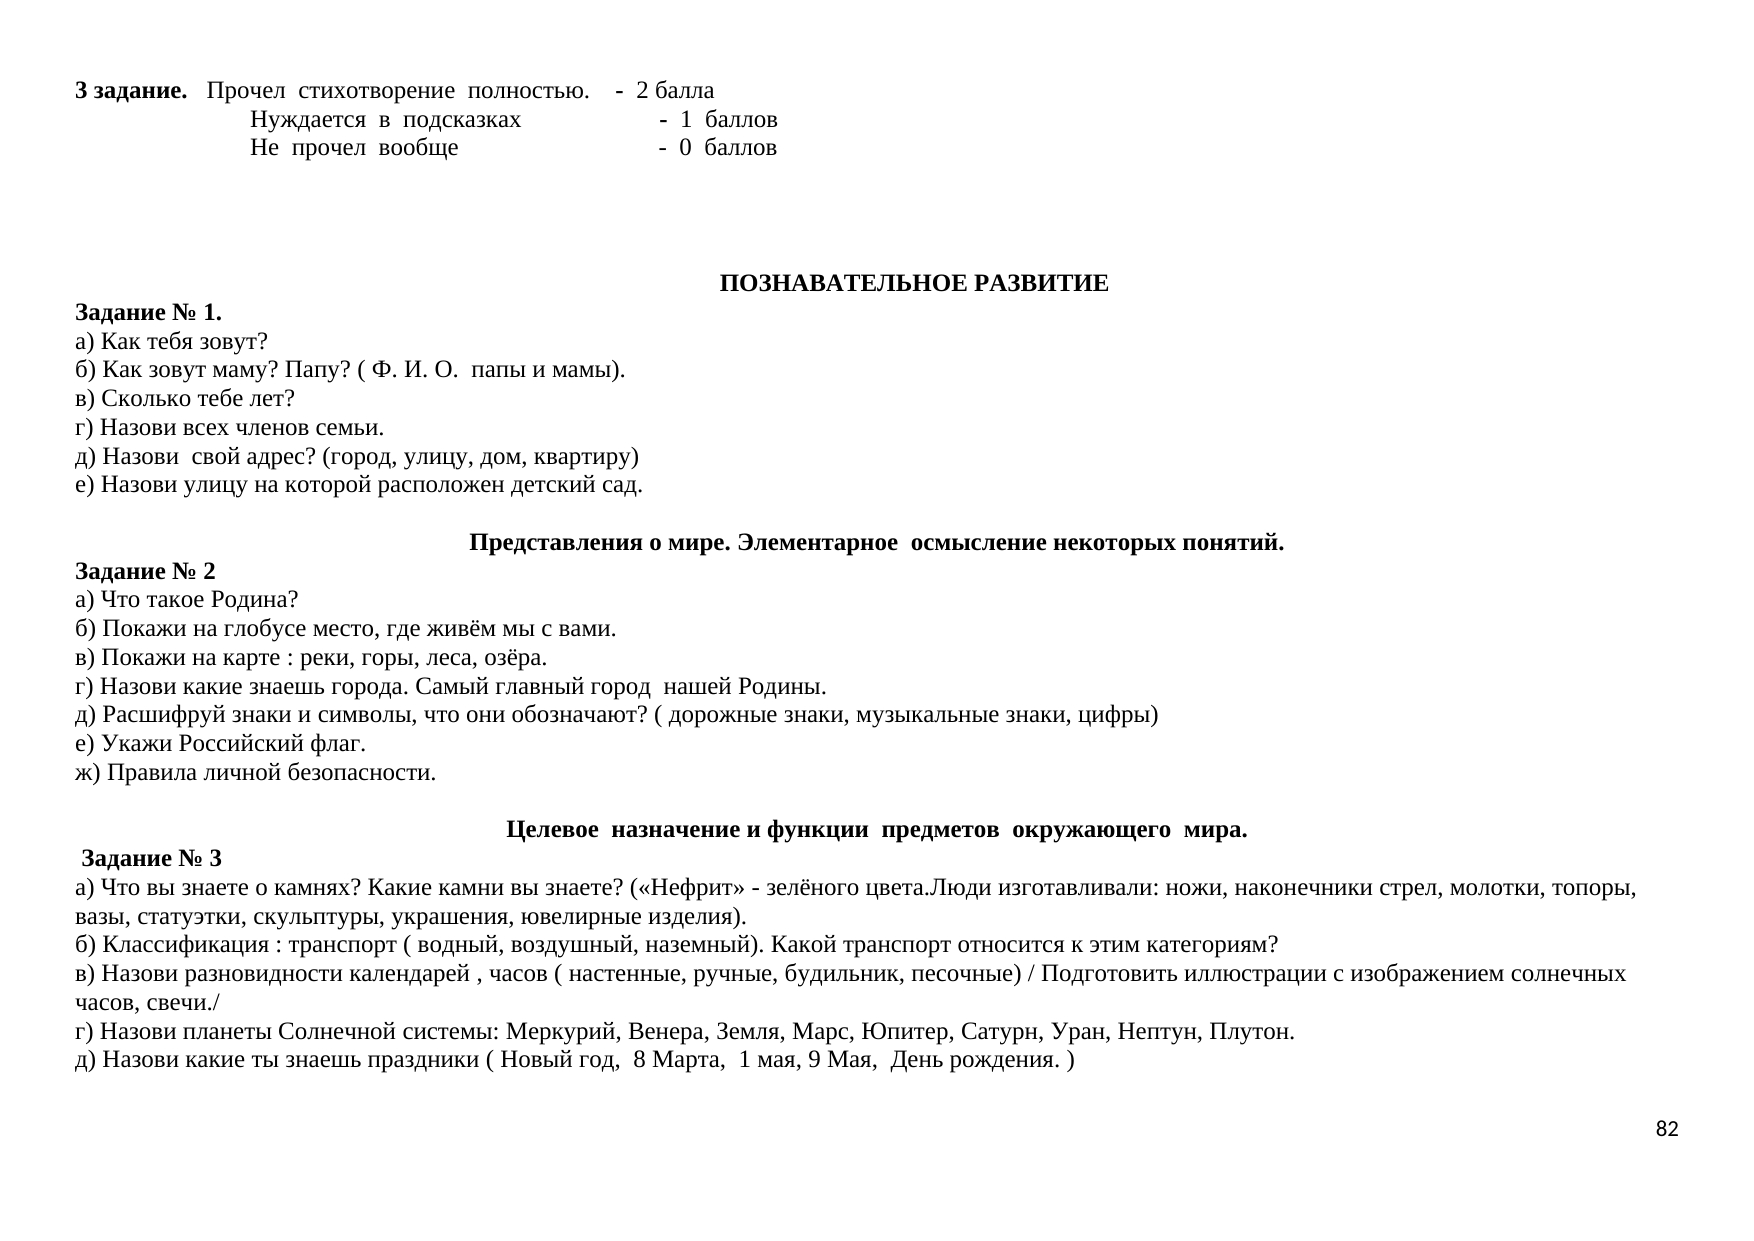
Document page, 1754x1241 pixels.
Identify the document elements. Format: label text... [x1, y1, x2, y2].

text ж) Правила личной безопасности. [75, 757, 1679, 786]
text 3 задание. Прочел стихотворение полностью. - 2 балла [75, 75, 1679, 104]
text а) Что вы знаете о камнях? Какие камни вы знаете? («Нефрит» - зелёного цвета.Люди изготавливали: ножи, наконечники стрел, молотки, топоры, вазы, статуэтки, скульптуры, украшения, ювелирные изделия). [75, 872, 1679, 929]
text в) Покажи на карте : реки, горы, леса, озёра. [75, 642, 1679, 671]
text б) Как зовут маму? Папу? ( Ф. И. О. папы и мамы). [75, 354, 1679, 383]
text г) Назови планеты Солнечной системы: Меркурий, Венера, Земля, Марс, Юпитер, Сатурн, Уран, Нептун, Плутон. [75, 1016, 1679, 1044]
text Целевое назначение и функции предметов окружающего мира. [75, 814, 1679, 843]
text в) Сколько тебе лет? [75, 383, 1679, 412]
text б) Классификация : транспорт ( водный, воздушный, наземный). Какой транспорт относится к этим категориям? [75, 929, 1679, 958]
text ПОЗНАВАТЕЛЬНОЕ РАЗВИТИЕ [150, 268, 1679, 297]
text Задание № 3 [75, 843, 1679, 872]
text г) Назови всех членов семьи. [75, 412, 1679, 441]
text д) Назови свой адрес? (город, улицу, дом, квартиру) [75, 441, 1679, 469]
text д) Назови какие ты знаешь праздники ( Новый год, 8 Марта, 1 мая, 9 Мая, День рождения. ) [75, 1044, 1679, 1073]
text е) Назови улицу на которой расположен детский сад. [75, 469, 1679, 498]
text в) Назови разновидности календарей , часов ( настенные, ручные, будильник, песочные) / Подготовить иллюстрации с изображением солнечных часов, свечи./ [75, 958, 1679, 1016]
text Задание № 1. [75, 297, 1679, 326]
text Задание № 2 [75, 556, 1679, 584]
text г) Назови какие знаешь города. Самый главный город нашей Родины. [75, 671, 1679, 699]
text Нуждается в подсказках - 1 баллов [75, 104, 1679, 132]
text а) Как тебя зовут? [75, 326, 1679, 354]
text Не прочел вообще - 0 баллов [75, 132, 1679, 161]
text е) Укажи Российский флаг. [75, 728, 1679, 757]
text б) Покажи на глобусе место, где живём мы с вами. [75, 613, 1679, 642]
text д) Расшифруй знаки и символы, что они обозначают? ( дорожные знаки, музыкальные знаки, цифры) [75, 699, 1679, 728]
text Представления о мире. Элементарное осмысление некоторых понятий. [75, 527, 1679, 556]
text а) Что такое Родина? [75, 584, 1679, 613]
